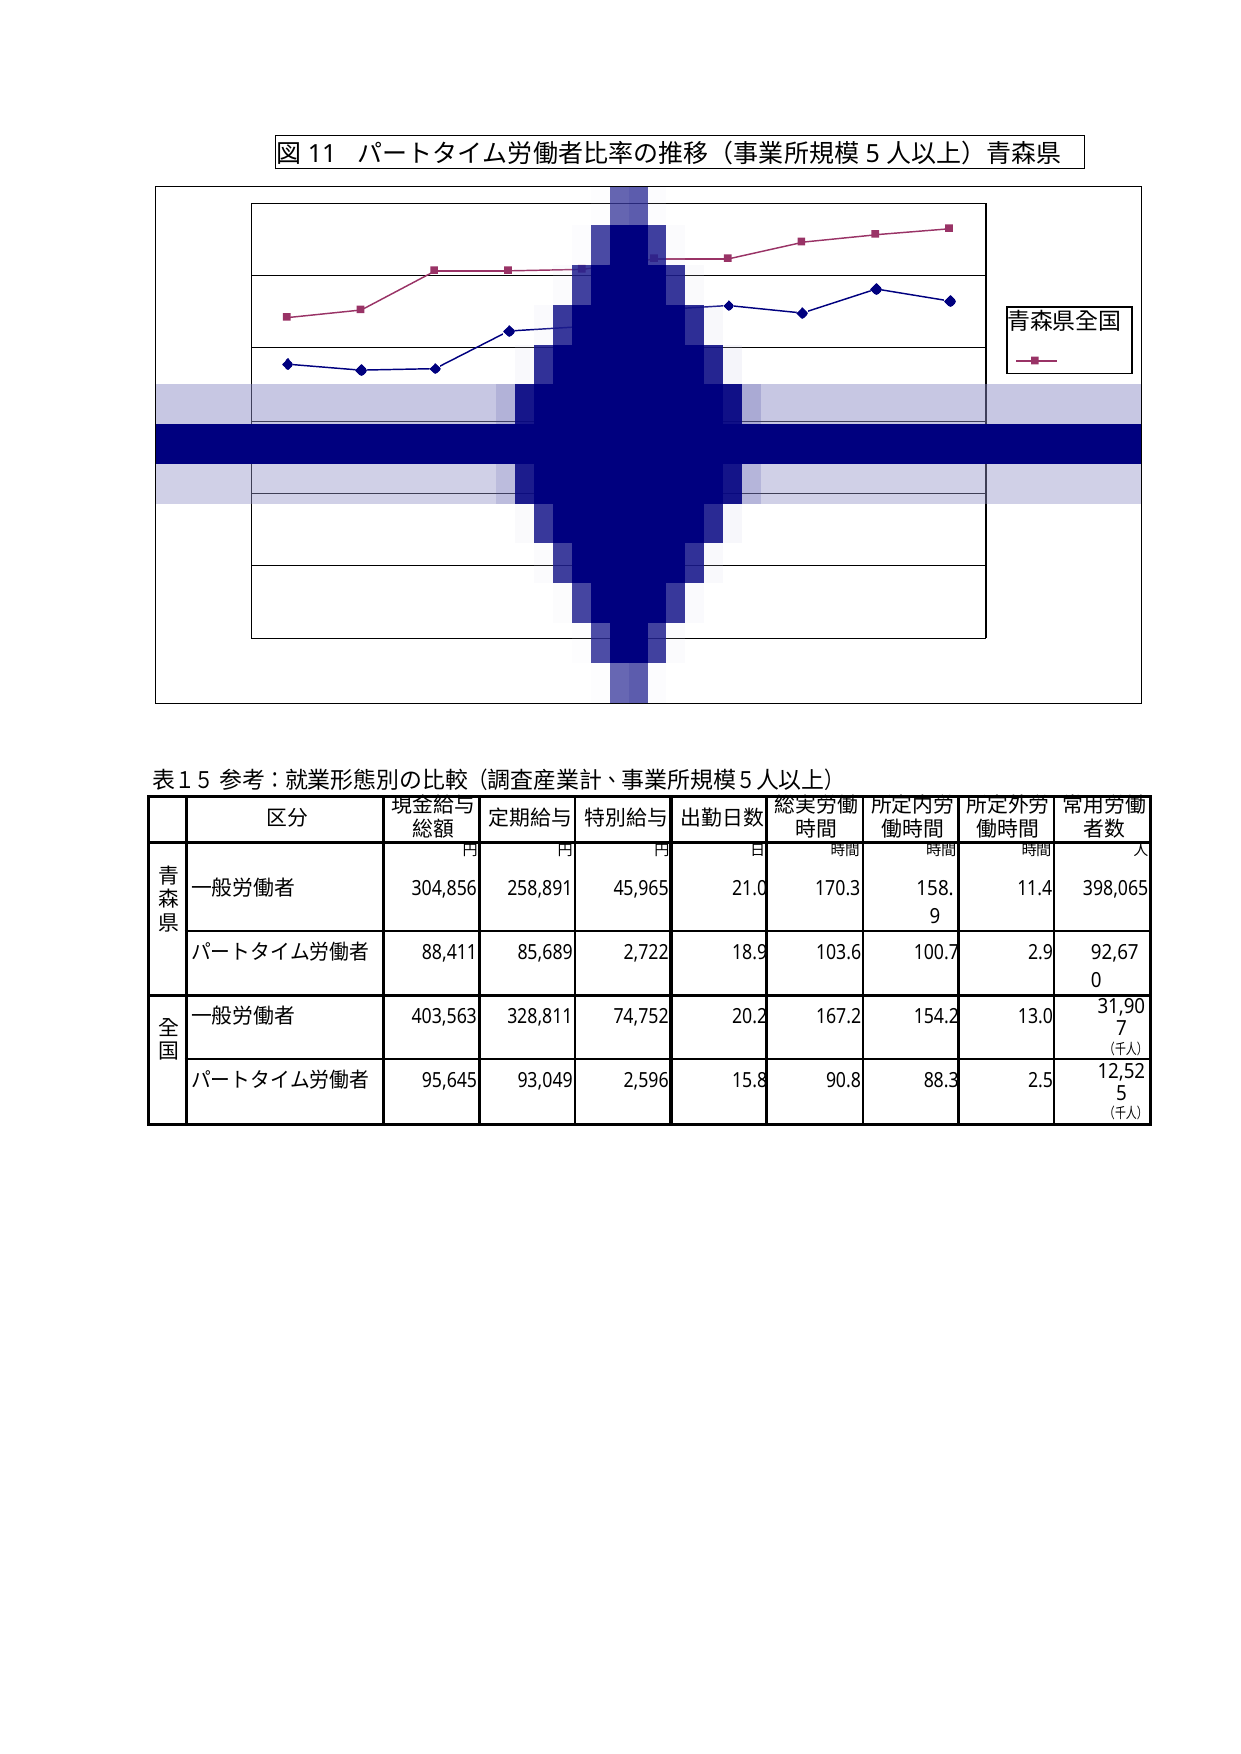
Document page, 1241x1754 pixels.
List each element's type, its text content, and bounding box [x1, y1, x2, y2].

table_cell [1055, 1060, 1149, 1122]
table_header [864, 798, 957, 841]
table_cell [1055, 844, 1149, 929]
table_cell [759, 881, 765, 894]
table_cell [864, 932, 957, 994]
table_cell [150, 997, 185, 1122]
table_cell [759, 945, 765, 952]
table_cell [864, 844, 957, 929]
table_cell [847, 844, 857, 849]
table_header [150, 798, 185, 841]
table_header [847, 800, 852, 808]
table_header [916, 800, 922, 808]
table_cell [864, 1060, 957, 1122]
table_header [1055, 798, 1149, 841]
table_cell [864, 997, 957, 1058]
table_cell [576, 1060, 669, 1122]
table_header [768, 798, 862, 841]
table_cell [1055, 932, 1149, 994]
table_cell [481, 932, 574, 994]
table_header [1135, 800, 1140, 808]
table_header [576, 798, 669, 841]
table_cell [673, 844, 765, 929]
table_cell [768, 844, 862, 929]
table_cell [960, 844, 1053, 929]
picture [156, 187, 1141, 703]
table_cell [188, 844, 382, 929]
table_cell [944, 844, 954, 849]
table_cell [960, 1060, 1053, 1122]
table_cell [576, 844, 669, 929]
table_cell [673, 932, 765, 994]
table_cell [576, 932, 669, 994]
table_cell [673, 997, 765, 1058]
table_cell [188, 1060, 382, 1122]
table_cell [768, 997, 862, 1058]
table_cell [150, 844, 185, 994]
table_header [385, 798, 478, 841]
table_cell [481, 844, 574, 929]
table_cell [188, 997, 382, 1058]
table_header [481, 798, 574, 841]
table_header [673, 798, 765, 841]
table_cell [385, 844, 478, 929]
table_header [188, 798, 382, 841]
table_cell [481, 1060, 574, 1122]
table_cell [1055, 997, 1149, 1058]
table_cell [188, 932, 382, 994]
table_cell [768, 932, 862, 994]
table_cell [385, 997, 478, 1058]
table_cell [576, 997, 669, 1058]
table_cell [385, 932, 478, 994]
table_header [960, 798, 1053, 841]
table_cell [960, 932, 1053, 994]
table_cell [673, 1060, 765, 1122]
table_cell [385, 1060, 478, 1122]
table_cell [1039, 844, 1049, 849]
text 表１５ 参考：就業形態別の比較（調査産業計、事業所規模５人以上） [152, 764, 1176, 795]
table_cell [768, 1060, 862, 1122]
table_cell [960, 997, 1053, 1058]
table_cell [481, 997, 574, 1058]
